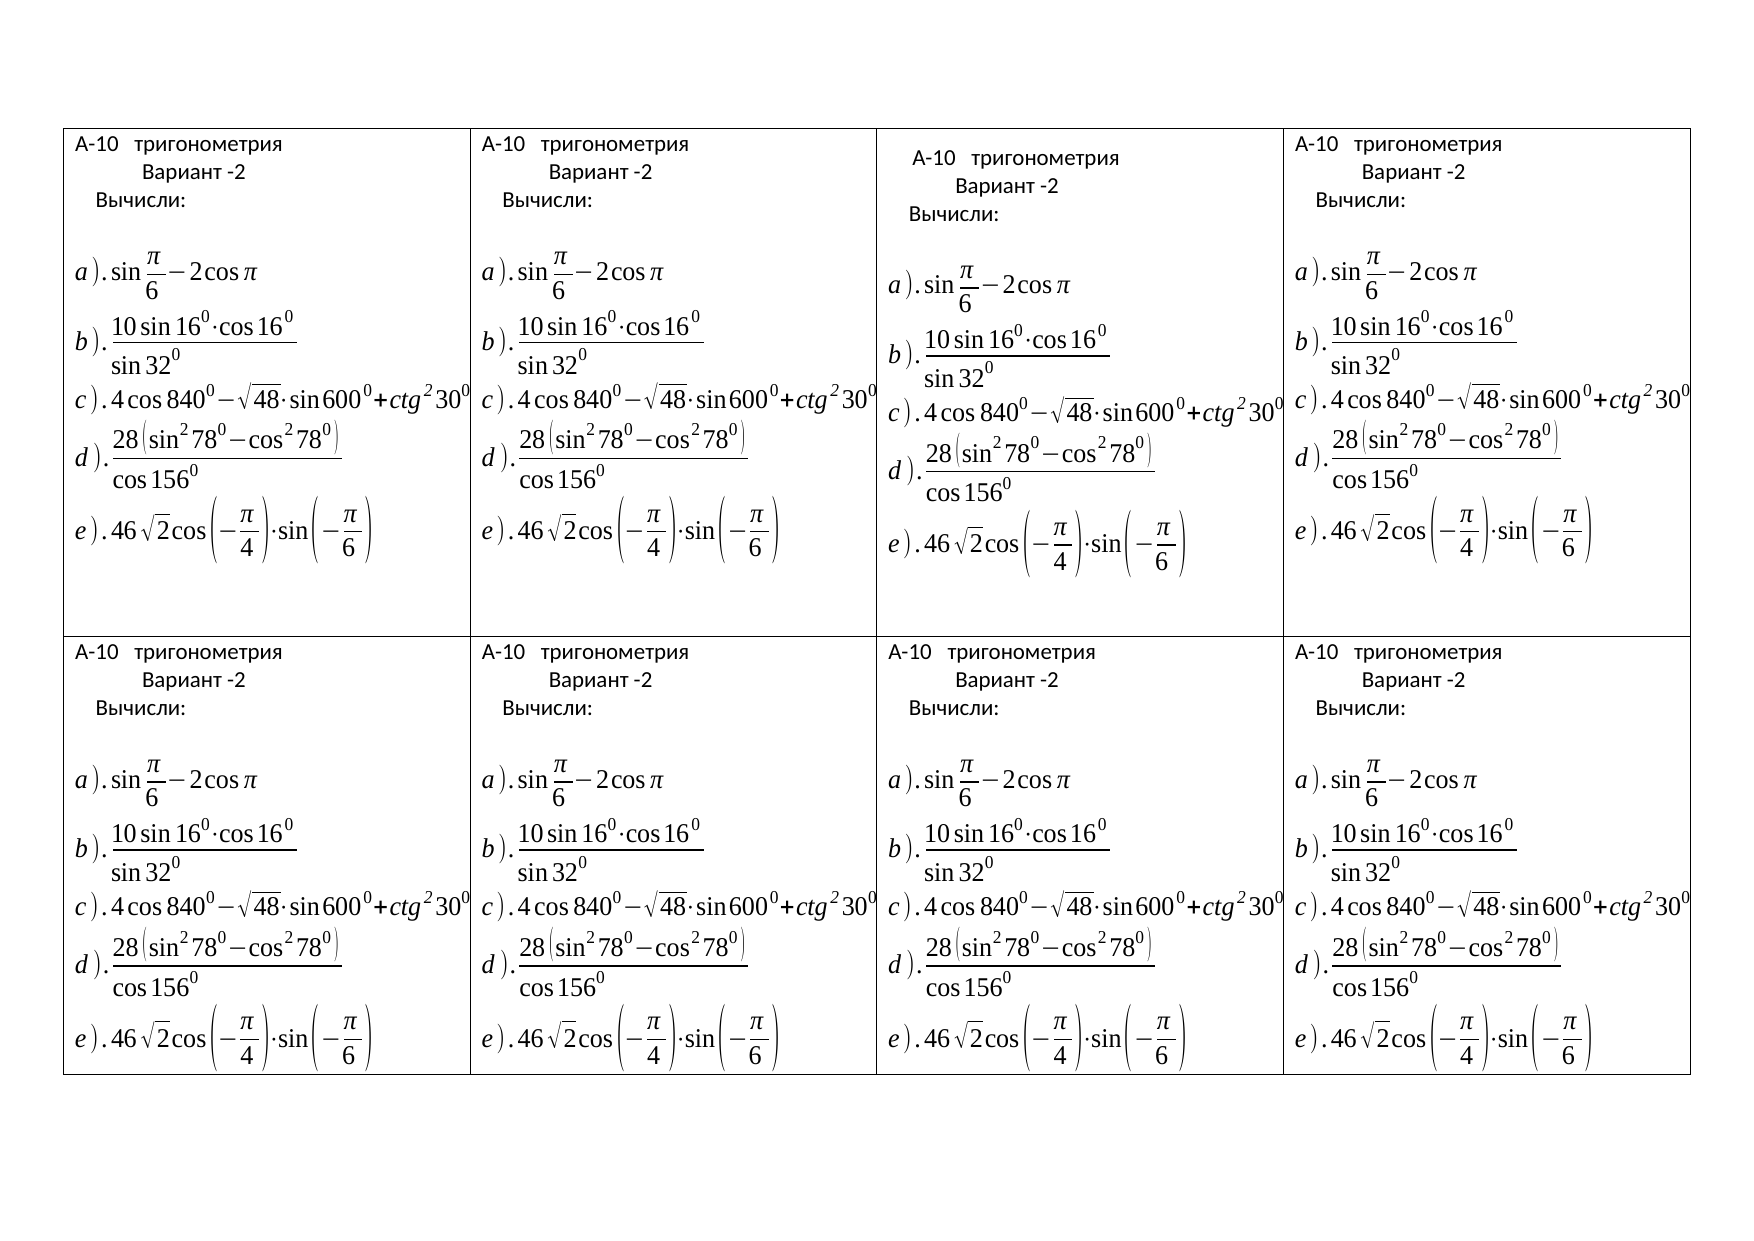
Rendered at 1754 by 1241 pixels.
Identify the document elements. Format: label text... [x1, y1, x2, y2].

table_cell A-10 тригонометрия Вариант -2 Вычисли: [471, 637, 876, 1074]
table_header A-10 тригонометрия Вариант -2 Вычисли: [471, 129, 876, 636]
table_header A-10 тригонометрия Вариант -2 Вычисли: [1284, 129, 1690, 636]
table_header A-10 тригонометрия Вариант -2 Вычисли: [877, 129, 1283, 636]
table_cell A-10 тригонометрия Вариант -2 Вычисли: [64, 637, 470, 1074]
table_cell A-10 тригонометрия Вариант -2 Вычисли: [1284, 637, 1690, 1074]
table_header A-10 тригонометрия Вариант -2 Вычисли: [64, 129, 470, 636]
table_cell A-10 тригонометрия Вариант -2 Вычисли: [877, 637, 1283, 1074]
